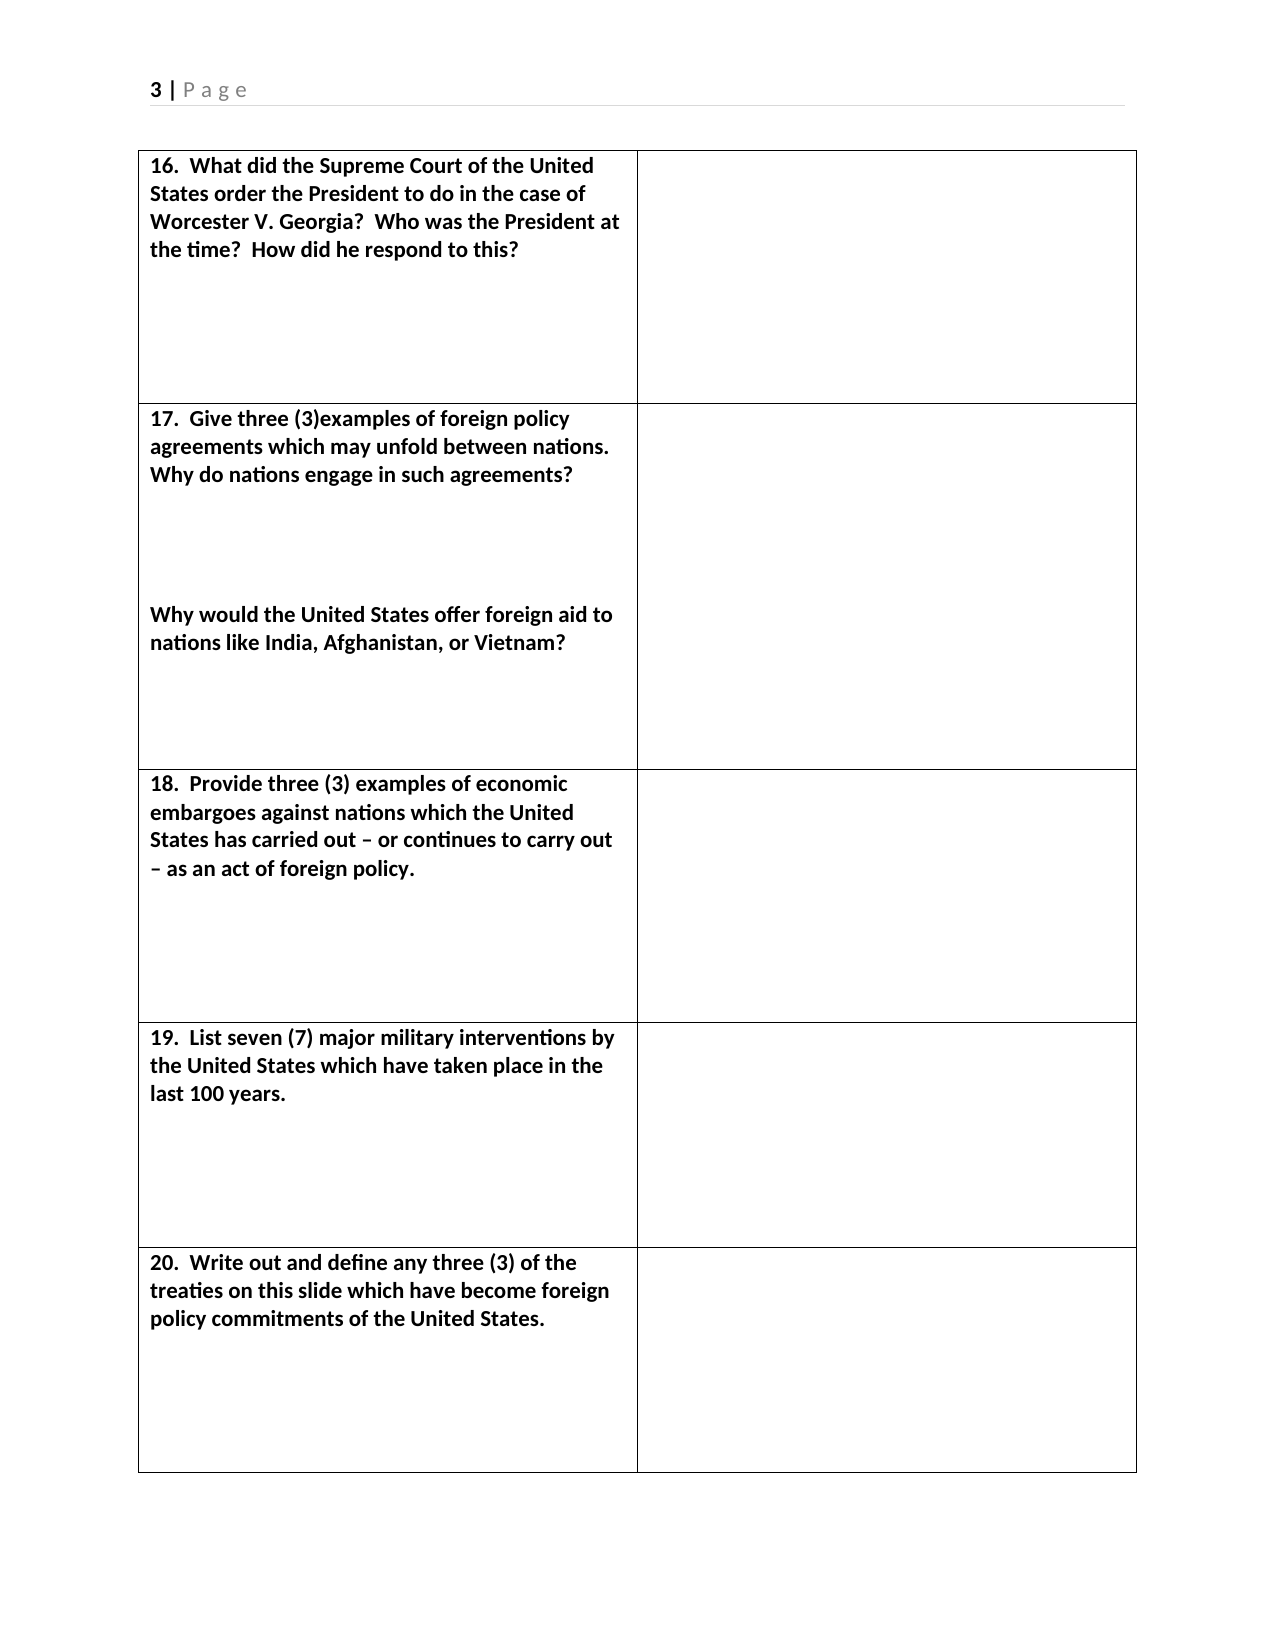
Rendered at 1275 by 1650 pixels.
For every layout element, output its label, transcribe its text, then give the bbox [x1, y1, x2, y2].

table_cell [638, 151, 1136, 403]
table_cell 16. What did the Supreme Court of the United States order the President to do in the case of Worcester V. Georgia? Who was the President at the time? How did he respond to this? [139, 151, 637, 403]
table_cell [638, 770, 1136, 1022]
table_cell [139, 1248, 637, 1472]
table_cell [638, 1023, 1136, 1247]
table_cell 18. Provide three (3) examples of economic embargoes against nations which the United States has carried out – or continues to carry out – as an act of foreign policy. [139, 770, 637, 1022]
table_cell [638, 1248, 1136, 1472]
table_cell 19. List seven (7) major military interventions by the United States which have taken place in the last 100 years. [139, 1023, 637, 1247]
table_cell 17. Give three (3)examples of foreign policy agreements which may unfold between nations. Why do nations engage in such agreements? Why would the United States offer foreign aid to nations like India, Afghanistan, or Vietnam? [139, 404, 637, 768]
table_cell [638, 404, 1136, 768]
